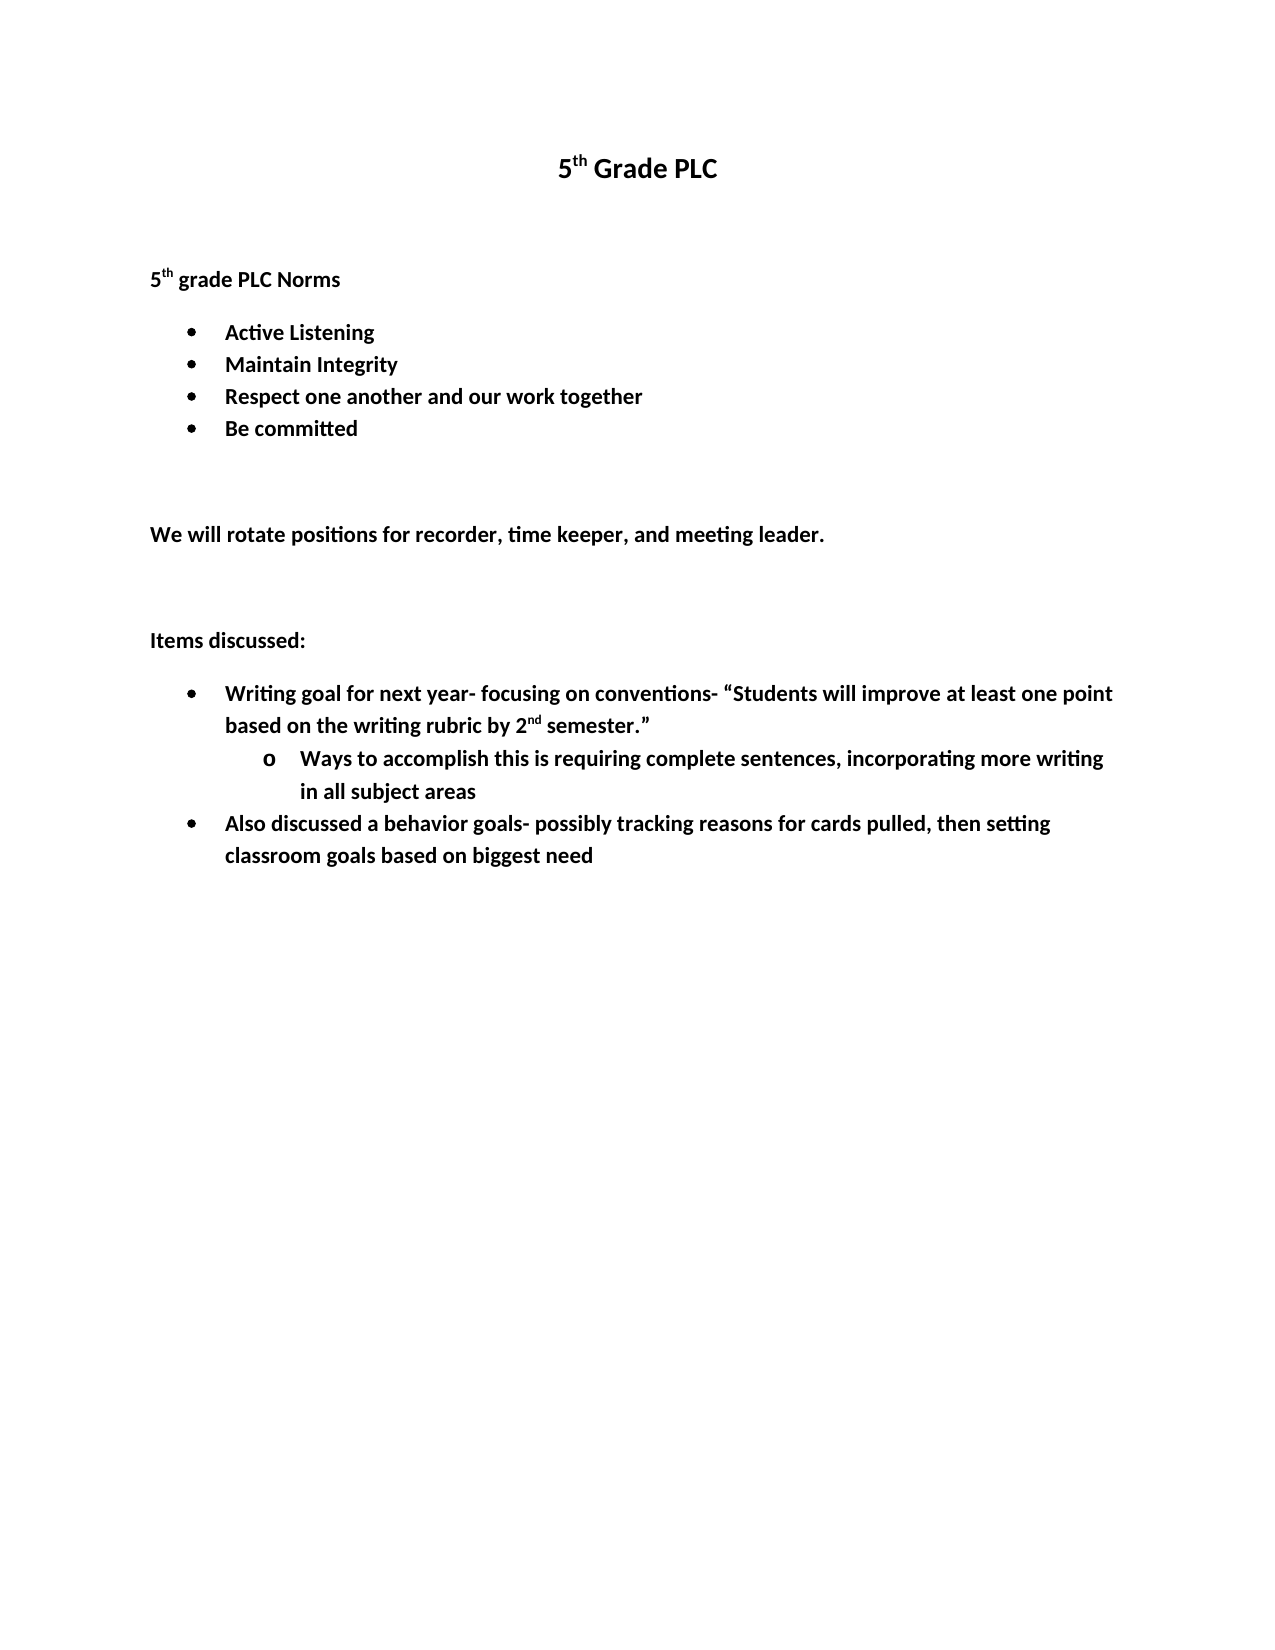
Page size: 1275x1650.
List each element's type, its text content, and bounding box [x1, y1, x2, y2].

text 5th Grade PLC [150, 150, 1125, 186]
list Writing goal for next year- focusing on conventions- “Students will improve at least one point based on the writing rubric by 2nd semester.” [187, 679, 1125, 740]
list Maintain Integrity [187, 350, 1125, 378]
text We will rotate positions for recorder, time keeper, and meeting leader. [150, 520, 1125, 548]
text 5th grade PLC Norms [150, 265, 1125, 293]
list Respect one another and our work together [187, 382, 1125, 410]
list Ways to accomplish this is requiring complete sentences, incorporating more writing in all subject areas [262, 744, 1125, 805]
list Also discussed a behavior goals- possibly tracking reasons for cards pulled, then setting classroom goals based on biggest need [187, 809, 1125, 869]
list Be committed [187, 414, 1125, 442]
text Items discussed: [150, 626, 1125, 654]
list Active Listening [187, 318, 1125, 346]
